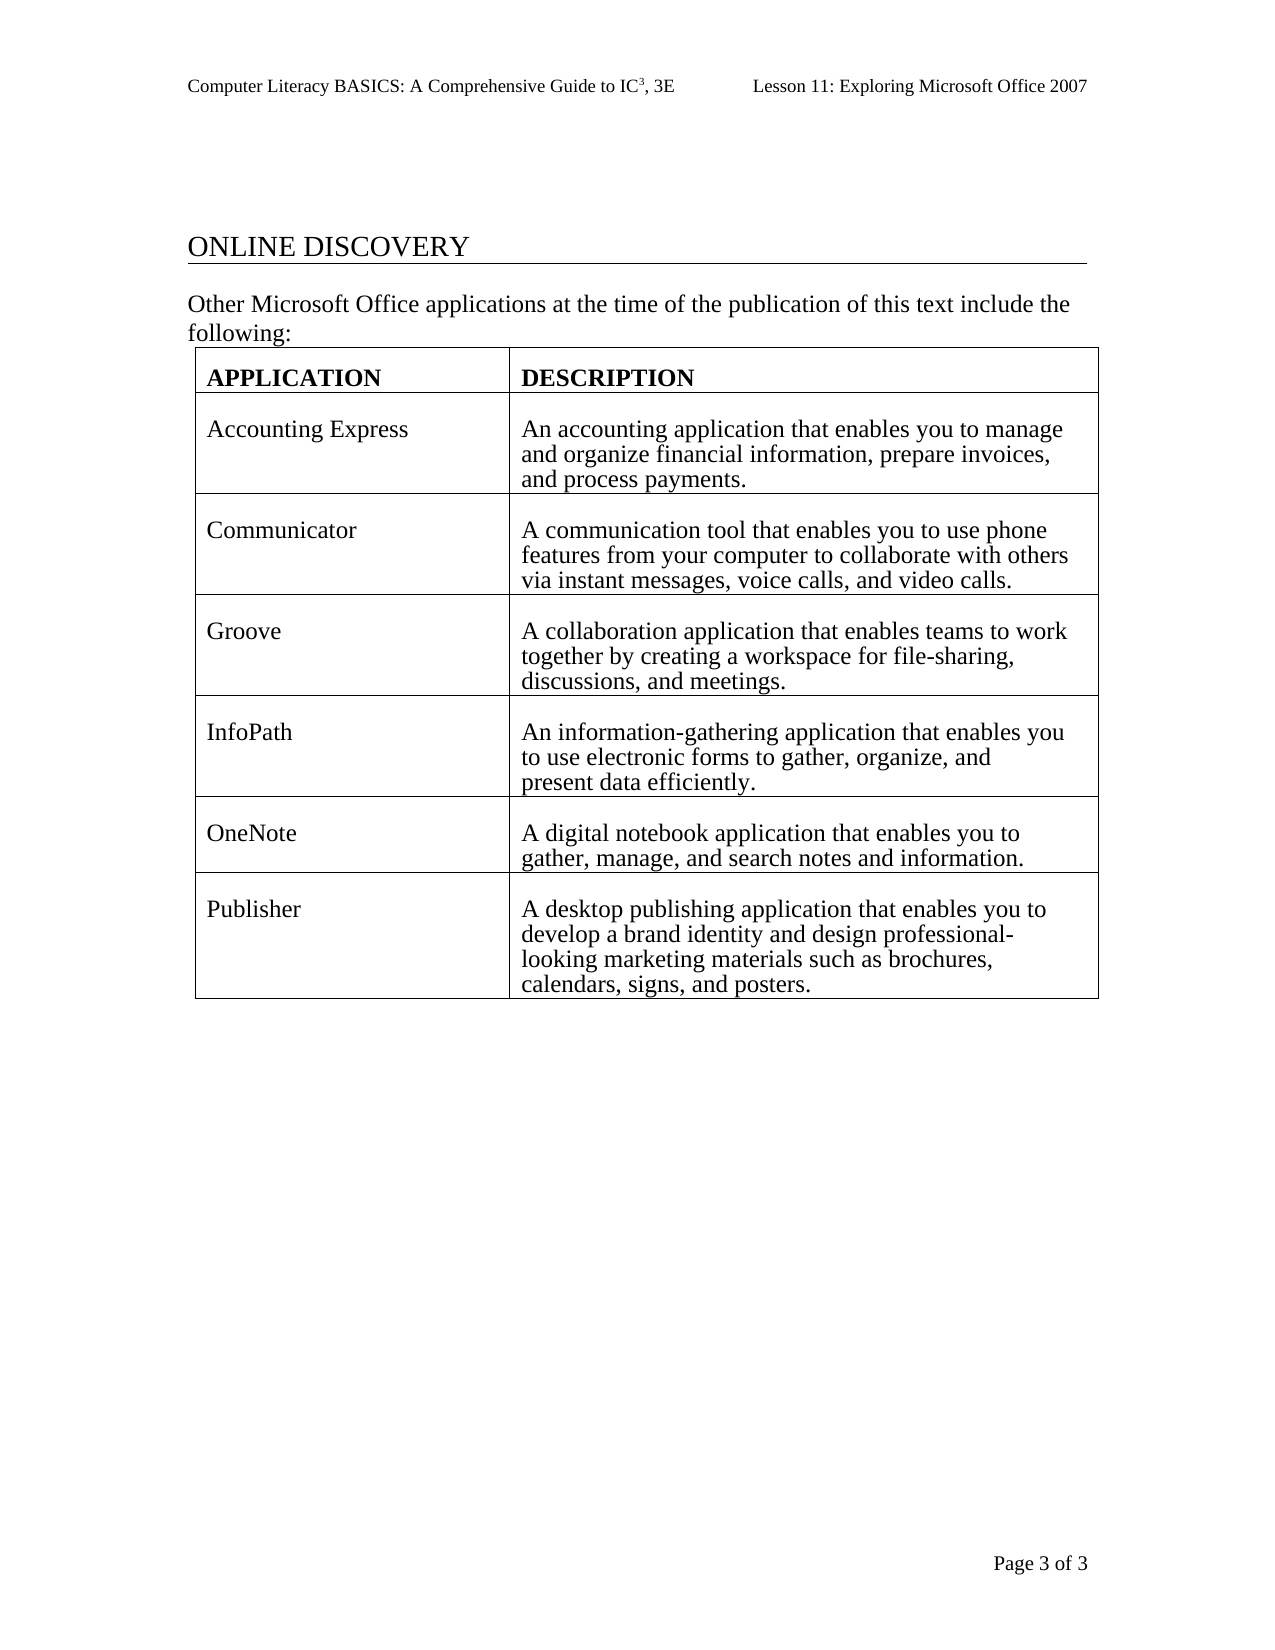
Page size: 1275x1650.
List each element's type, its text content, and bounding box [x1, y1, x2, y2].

table_cell Groove [196, 595, 509, 695]
text Other Microsoft Office applications at the time of the publication of this text include the following: [187, 289, 1087, 347]
table_cell An information-gathering application that enables you to use electronic forms to gather, organize, and present data efficiently. [510, 696, 1098, 796]
table_cell An accounting application that enables you to manage and organize financial information, prepare invoices, and process payments. [510, 393, 1098, 493]
table_cell Communicator [196, 494, 509, 594]
text Online Discovery [187, 229, 1087, 264]
table_cell A communication tool that enables you to use phone features from your computer to collaborate with others via instant messages, voice calls, and video calls. [510, 494, 1098, 594]
table_header DESCRIPTION [510, 348, 1098, 392]
table_cell InfoPath [196, 696, 509, 796]
table_cell A digital notebook application that enables you to gather, manage, and search notes and information. [510, 797, 1098, 872]
table_cell A collaboration application that enables teams to work together by creating a workspace for file-sharing, discussions, and meetings. [510, 595, 1098, 695]
table_header APPLICATION [196, 348, 509, 392]
table_cell A desktop publishing application that enables you to develop a brand identity and design professional-looking marketing materials such as brochures, calendars, signs, and posters. [510, 873, 1098, 998]
table_cell Accounting Express [196, 393, 509, 493]
table_cell OneNote [196, 797, 509, 872]
table_cell Publisher [196, 873, 509, 998]
